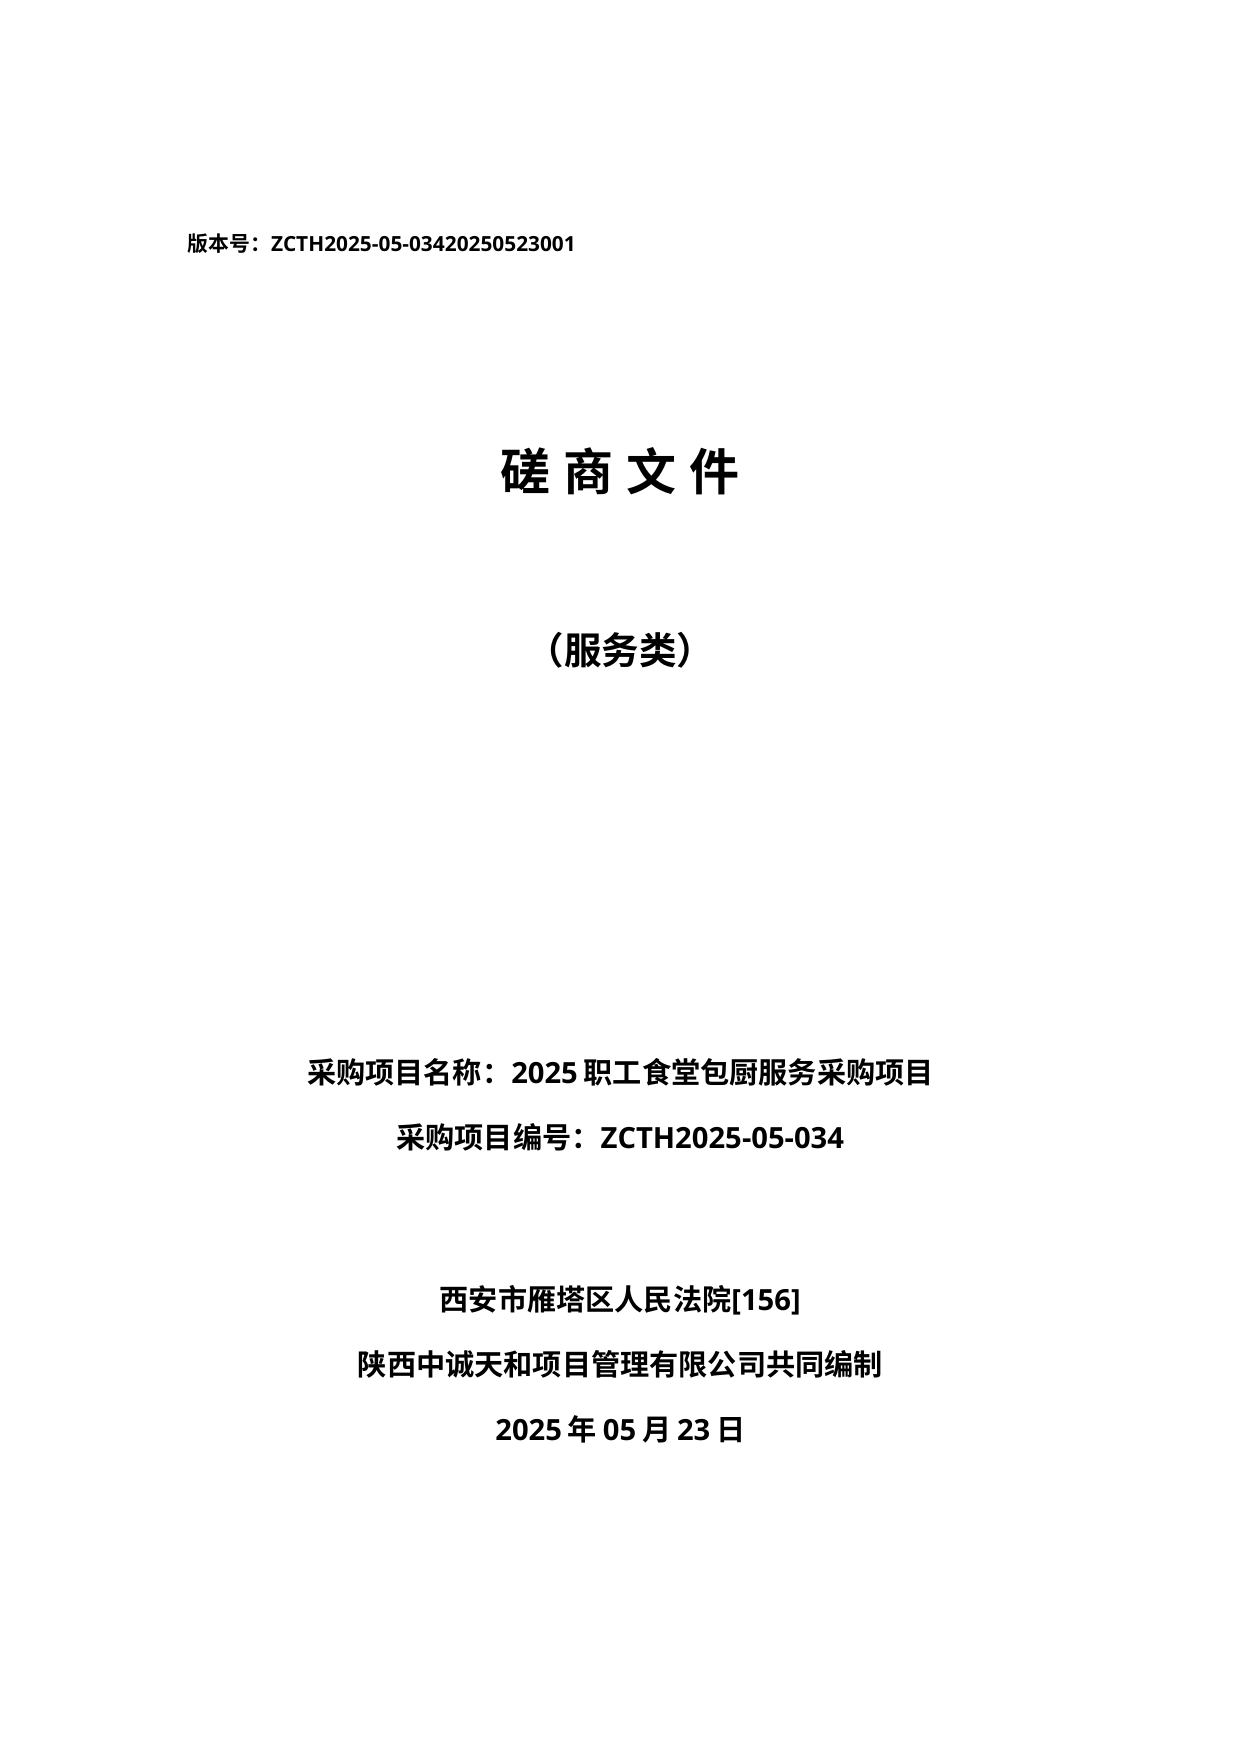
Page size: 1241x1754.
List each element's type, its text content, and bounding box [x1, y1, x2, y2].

text 采购项目编号：ZCTH2025-05-034 [187, 1104, 1053, 1267]
text 采购项目名称：2025职工食堂包厨服务采购项目 [187, 1039, 1053, 1104]
text 版本号：ZCTH2025-05-03420250523001 [187, 227, 1053, 422]
text （服务类） [187, 617, 1053, 1039]
text 2025年05月23日 [187, 1397, 1053, 1462]
text 磋 商 文 件 [187, 422, 1053, 617]
text 陕西中诚天和项目管理有限公司共同编制 [187, 1332, 1053, 1397]
text 西安市雁塔区人民法院[156] [187, 1267, 1053, 1332]
